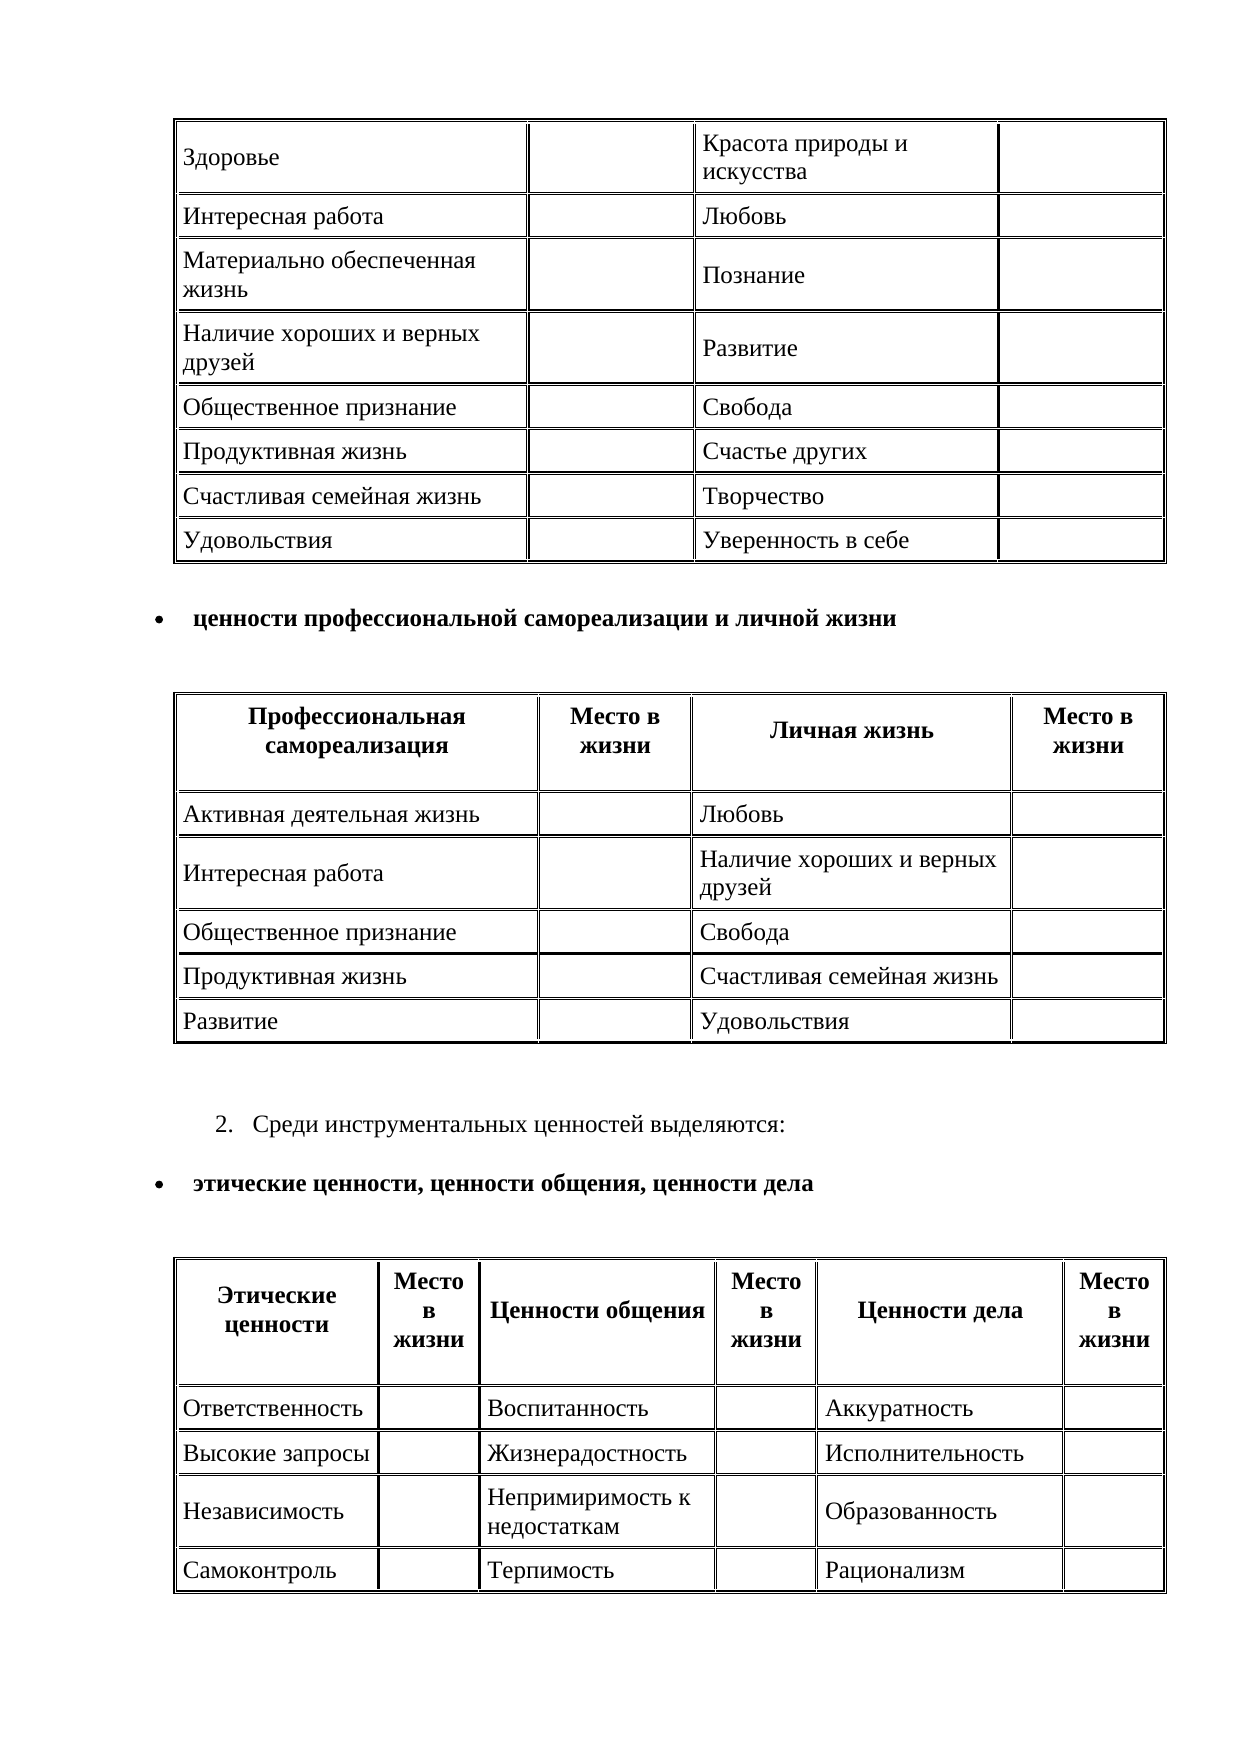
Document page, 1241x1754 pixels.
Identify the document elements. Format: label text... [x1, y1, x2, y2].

table_cell Общественное признание [177, 908, 537, 952]
table_cell Независимость [175, 1473, 378, 1546]
table_cell [1064, 1384, 1165, 1428]
table_cell [1000, 309, 1164, 382]
table_cell [530, 475, 693, 516]
table_cell Жизнерадостность [481, 1432, 714, 1473]
table_cell Исполнительность [818, 1432, 1062, 1473]
table_cell [539, 1000, 692, 1041]
table_cell Удовольствия [692, 1000, 1012, 1041]
table_header Место в жизни [1064, 1260, 1163, 1384]
table_cell Развитие [696, 313, 997, 382]
table_cell Наличие хороших и верных друзей [693, 838, 1010, 907]
table_cell Познание [696, 239, 997, 309]
table_cell Активная деятельная жизнь [175, 790, 538, 834]
table_cell [380, 1432, 478, 1473]
table_header Место в жизни [1012, 695, 1163, 790]
list ценности профессиональной самореализации и личной жизни [155, 598, 1152, 632]
table_cell Высокие запросы [177, 1428, 377, 1473]
table_cell [1064, 1473, 1165, 1546]
table_header Ценности дела [817, 1260, 1064, 1384]
table_header Место в жизни [716, 1260, 817, 1384]
table_cell [1013, 834, 1164, 907]
table_cell [717, 1387, 815, 1428]
table_cell [530, 239, 693, 309]
table_cell [380, 1476, 478, 1546]
table_cell [540, 838, 690, 907]
table_cell [528, 519, 694, 560]
table_cell Продуктивная жизнь [175, 427, 528, 471]
table_cell Здоровье [177, 120, 528, 191]
table_cell Развитие [177, 996, 538, 1041]
table_header Этические ценности [177, 1260, 378, 1384]
table_header Ценности общения [479, 1260, 716, 1384]
table_cell Рационализм [817, 1549, 1064, 1590]
table_cell [717, 1476, 815, 1546]
table_cell [528, 122, 694, 191]
list этические ценности, ценности общения, ценности дела [155, 1163, 1152, 1197]
table_cell [998, 516, 1165, 560]
table_cell [378, 1549, 479, 1590]
table_cell Любовь [693, 793, 1010, 834]
table_cell Свобода [693, 911, 1010, 952]
table_cell [530, 386, 693, 427]
table_cell [1012, 996, 1164, 1041]
table_header Личная жизнь [692, 695, 1012, 790]
table_cell [1012, 790, 1165, 834]
table_cell [1000, 471, 1164, 516]
table_cell Любовь [696, 195, 997, 236]
table_cell Счастливая семейная жизнь [177, 471, 526, 516]
table_cell Счастье других [696, 430, 997, 471]
list Среди инструментальных ценностей выделяются: [215, 1103, 1152, 1138]
table_cell [998, 122, 1163, 191]
table_cell [530, 430, 693, 471]
table_cell Удовольствия [175, 516, 528, 560]
table_cell Образованность [818, 1476, 1062, 1546]
table_cell [1013, 952, 1163, 996]
table_cell [716, 1549, 817, 1590]
table_cell Творчество [696, 475, 997, 516]
table_cell Счастливая семейная жизнь [693, 955, 1010, 996]
table_cell Непримиримость к недостаткам [481, 1476, 714, 1546]
table_cell [1013, 908, 1164, 952]
table_cell Самоконтроль [175, 1546, 378, 1590]
table_cell [540, 793, 690, 834]
table_header Место в жизни [378, 1258, 479, 1384]
table_cell [1065, 1428, 1164, 1473]
table_cell Материально обеспеченная жизнь [175, 236, 528, 309]
table_cell [1000, 191, 1164, 236]
table_cell [1000, 382, 1164, 427]
table_cell Интересная работа [177, 191, 526, 236]
table_cell [998, 427, 1165, 471]
table_cell Аккуратность [818, 1387, 1062, 1428]
table_cell Воспитанность [481, 1387, 714, 1428]
table_cell Ответственность [175, 1384, 378, 1428]
table_cell Уверенность в себе [695, 519, 998, 560]
table_cell [1064, 1546, 1165, 1590]
table_cell Красота природы и искусства [695, 120, 998, 191]
table_cell [540, 911, 690, 952]
table_cell Терпимость [479, 1549, 716, 1590]
table_cell [717, 1432, 815, 1473]
table_cell Общественное признание [177, 382, 526, 427]
table_cell [530, 313, 693, 382]
table_header Место в жизни [539, 695, 692, 790]
table_cell [998, 236, 1165, 309]
table_cell Свобода [696, 386, 997, 427]
table_cell Наличие хороших и верных друзей [177, 309, 526, 382]
table_cell [540, 955, 690, 996]
table_header Профессиональная самореализация [177, 695, 538, 790]
table_cell [530, 195, 693, 236]
table_cell Продуктивная жизнь [177, 952, 537, 996]
table_cell [380, 1387, 478, 1428]
table_cell Интересная работа [177, 834, 537, 907]
